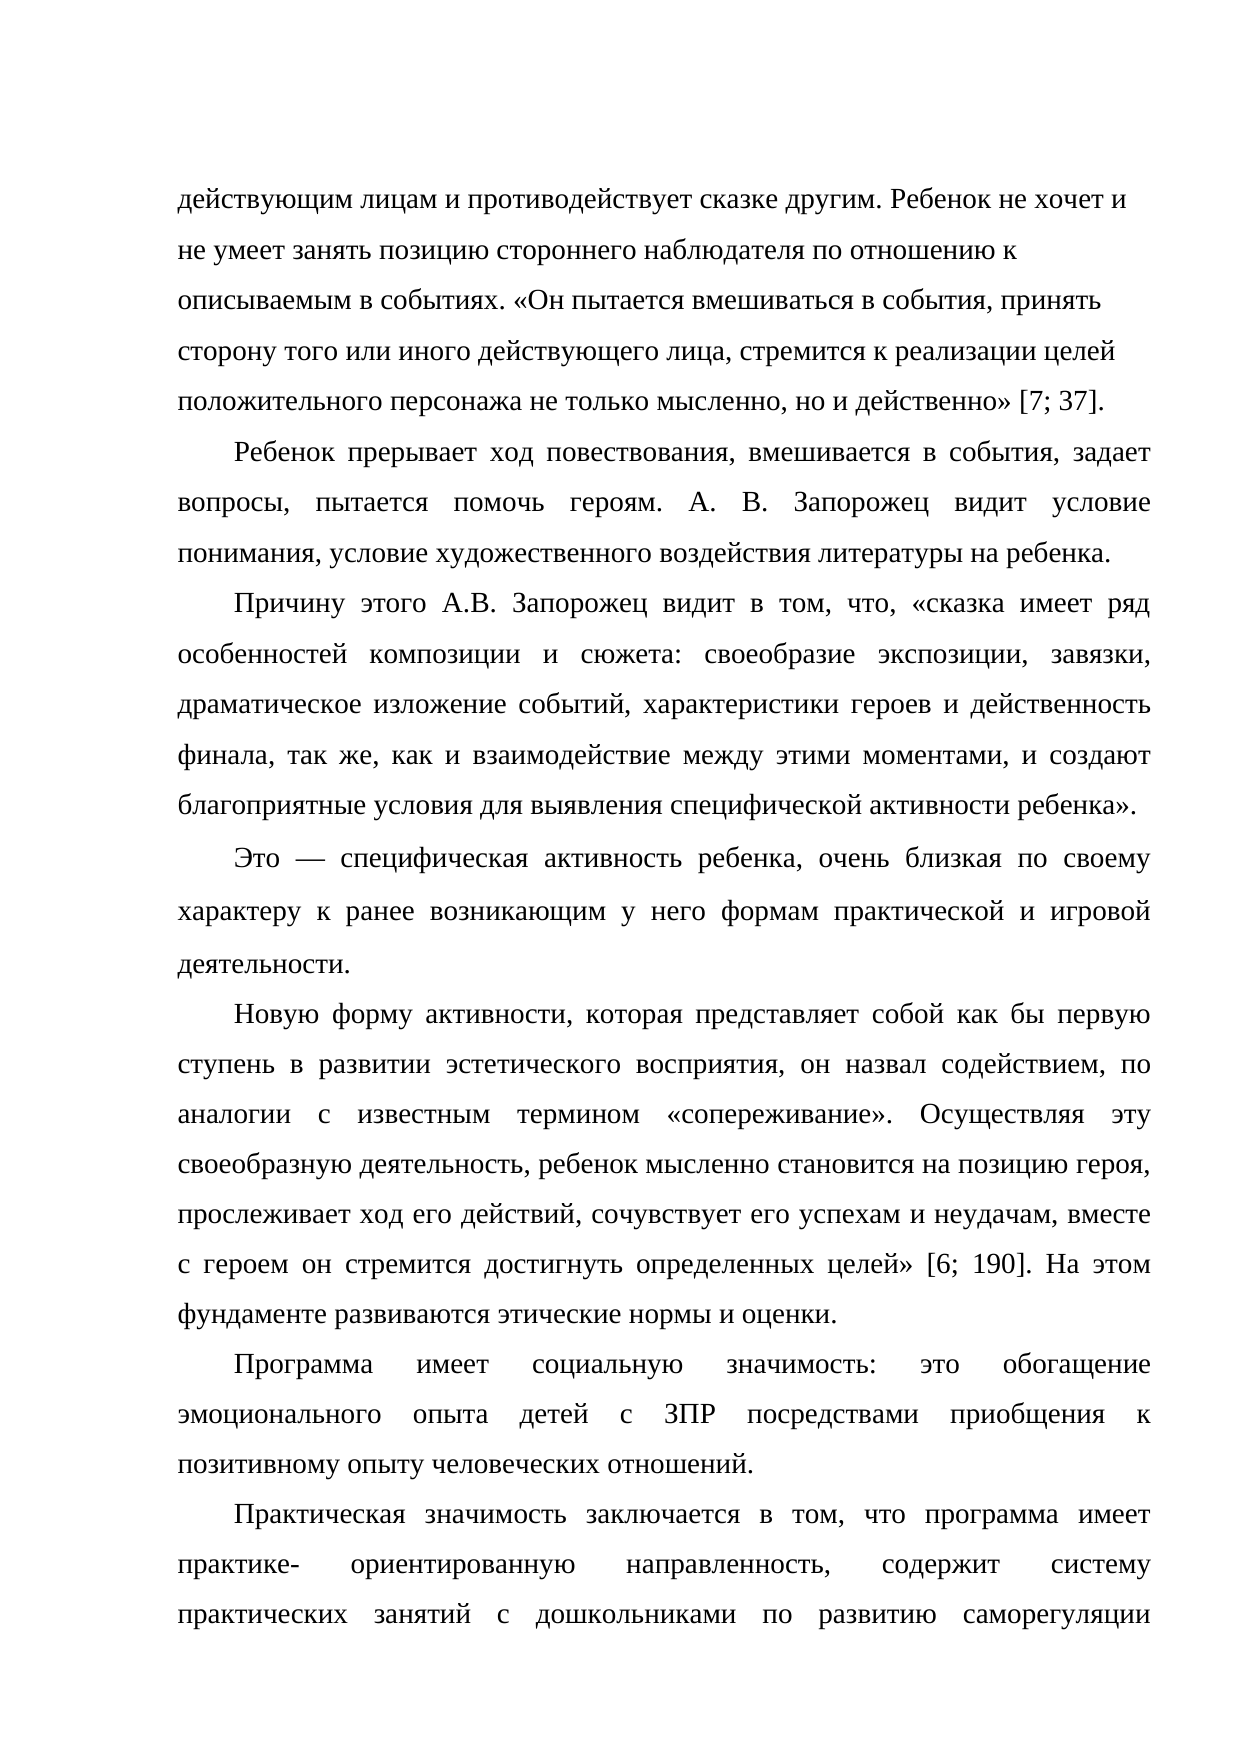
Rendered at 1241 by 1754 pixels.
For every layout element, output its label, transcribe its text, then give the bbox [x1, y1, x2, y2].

text Новую форму активности, которая представляет собой как бы первую ступень в развитии эстетического восприятия, он назвал содействием, по аналогии с известным термином «сопереживание». Осуществляя эту своеобразную деятельность, ребенок мысленно становится на позицию героя, прослеживает ход его действий, сочувствует его успехам и неудачам, вместе с героем он стремится достигнуть определенных целей» [6; 190]. На этом фундаменте развиваются этические нормы и оценки. [177, 984, 1152, 1334]
text Это — специфическая активность ребенка, очень близкая по своему характеру к ранее возникающим у него формам практической и игровой деятельности. [177, 825, 1152, 984]
text Программа имеет социальную значимость: это обогащение эмоционального опыта детей с ЗПР посредствами приобщения к позитивному опыту человеческих отношений. [177, 1334, 1152, 1484]
text действующим лицам и противодействует сказке другим. Ребенок не хочет и не умеет занять позицию стороннего наблюдателя по отношению к описываемым в событиях. «Он пытается вмешиваться в события, принять сторону того или иного действующего лица, стремится к реализации целей положительного персонажа не только мысленно, но и действенно» [7; 37]. [177, 168, 1152, 421]
text Ребенок прерывает ход повествования, вмешивается в события, задает вопросы, пытается помочь героям. А. В. Запорожец видит условие понимания, условие художественного воздействия литературы на ребенка. [177, 421, 1152, 572]
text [177, 1484, 1152, 1634]
text Причину этого А.В. Запорожец видит в том, что, «сказка имеет ряд особенностей композиции и сюжета: своеобразие экспозиции, завязки, драматическое изложение событий, характеристики героев и действенность финала, так же, как и взаимодействие между этими моментами, и создают благоприятные условия для выявления специфической активности ребенка». [177, 572, 1152, 825]
